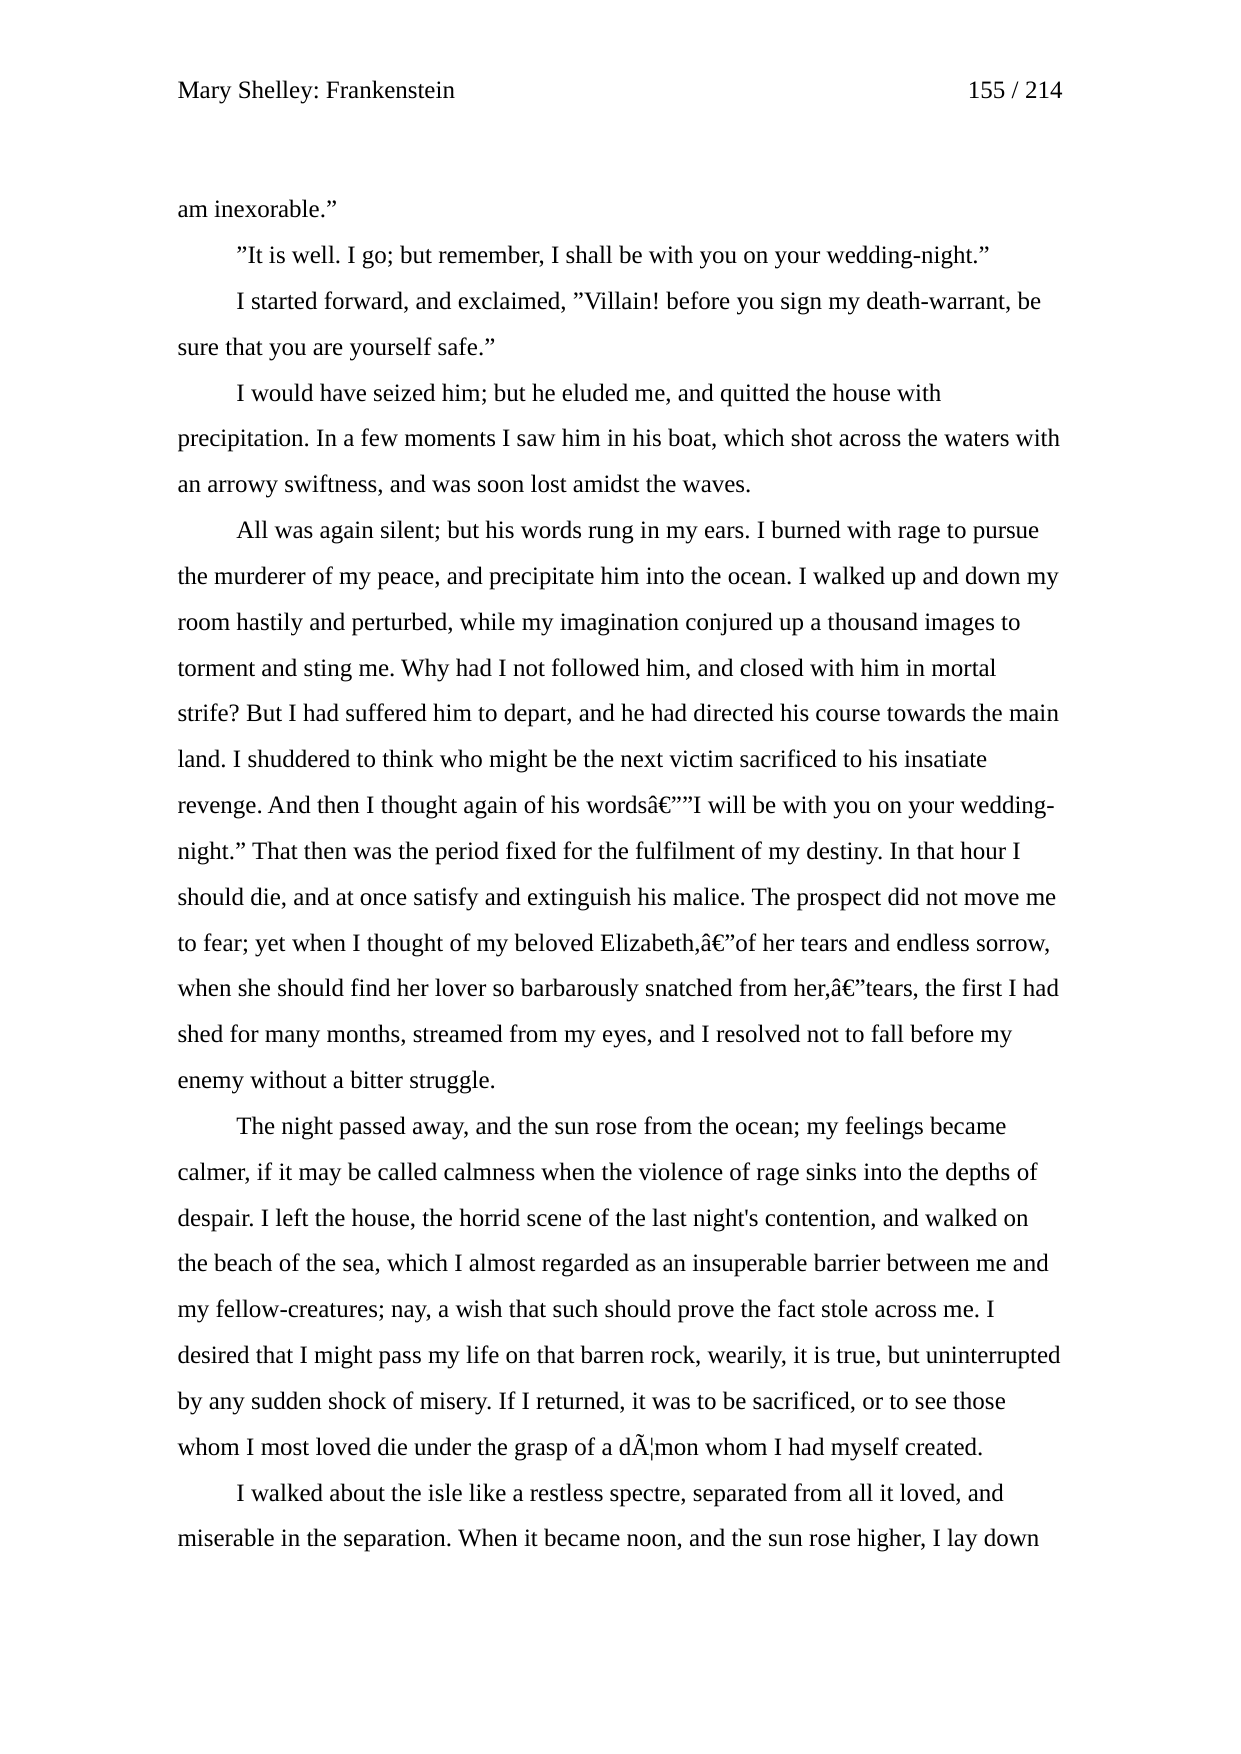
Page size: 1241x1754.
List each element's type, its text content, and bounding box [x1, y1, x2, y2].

text ”It is well. I go; but remember, I shall be with you on your wedding-night.” [177, 223, 1063, 269]
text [177, 1461, 1063, 1552]
text I would have seized him; but he eluded me, and quitted the house with precipitation. In a few moments I saw him in his boat, which shot across the waters with an arrowy swiftness, and was soon lost amidst the waves. [177, 361, 1063, 498]
text All was again silent; but his words rung in my ears. I burned with rage to pursue the murderer of my peace, and precipitate him into the ocean. I walked up and down my room hastily and perturbed, while my imagination conjured up a thousand images to torment and sting me. Why had I not followed him, and closed with him in mortal strife? But I had suffered him to depart, and he had directed his course towards the main land. I shuddered to think who might be the next victim sacrificed to his insatiate revenge. And then I thought again of his wordsâ€””I will be with you on your wedding-night.” That then was the period fixed for the fulfilment of my destiny. In that hour I should die, and at once satisfy and extinguish his malice. The prospect did not move me to fear; yet when I thought of my beloved Elizabeth,â€”of her tears and endless sorrow, when she should find her lover so barbarously snatched from her,â€”tears, the first I had shed for many months, streamed from my eyes, and I resolved not to fall before my enemy without a bitter struggle. [177, 498, 1063, 1094]
text The night passed away, and the sun rose from the ocean; my feelings became calmer, if it may be called calmness when the violence of rage sinks into the depths of despair. I left the house, the horrid scene of the last night's contention, and walked on the beach of the sea, which I almost regarded as an insuperable barrier between me and my fellow-creatures; nay, a wish that such should prove the fact stole across me. I desired that I might pass my life on that barren rock, wearily, it is true, but uninterrupted by any sudden shock of misery. If I returned, it was to be sacrificed, or to see those whom I most loved die under the grasp of a dÃ¦mon whom I had myself created. [177, 1094, 1063, 1461]
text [177, 177, 1063, 223]
text I started forward, and exclaimed, ”Villain! before you sign my death-warrant, be sure that you are yourself safe.” [177, 269, 1063, 361]
